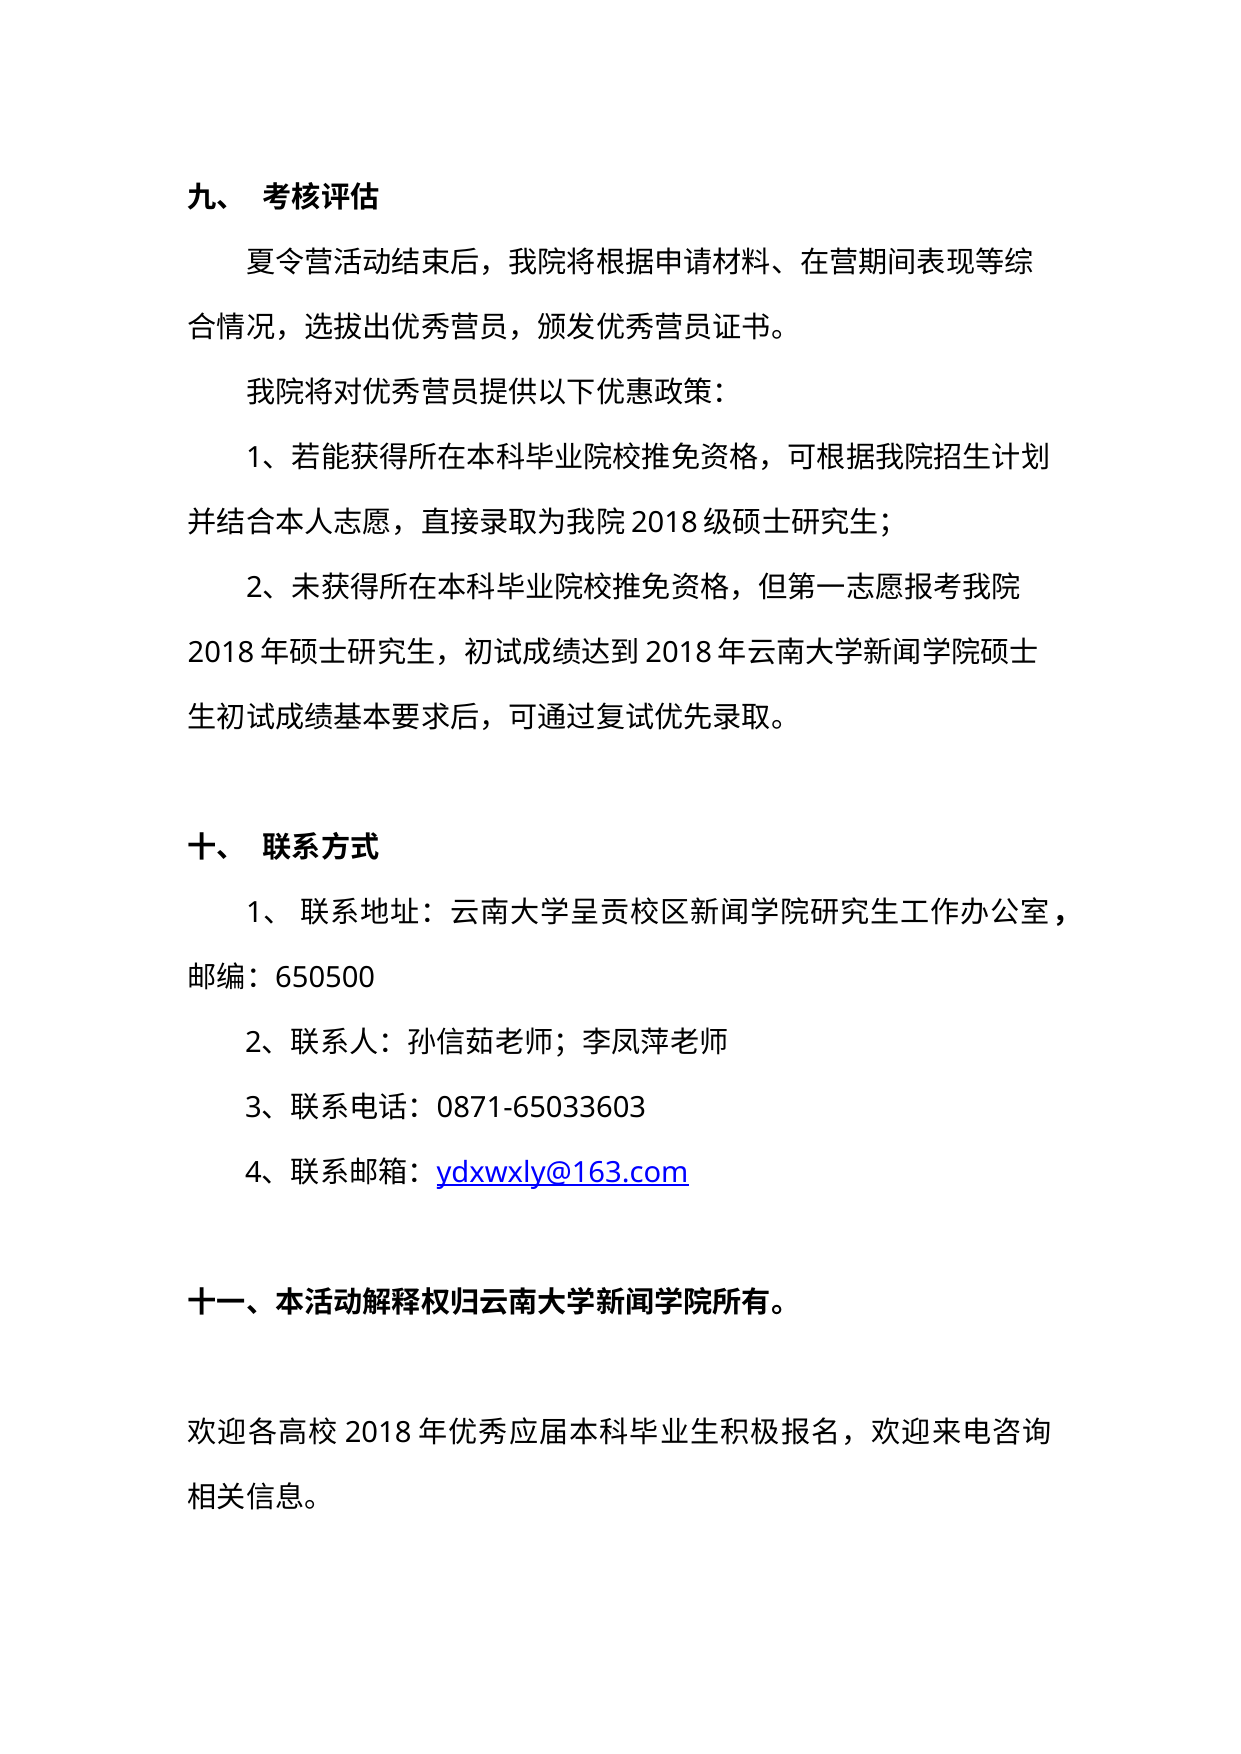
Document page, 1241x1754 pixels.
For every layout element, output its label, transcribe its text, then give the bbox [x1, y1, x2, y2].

text 1、若能获得所在本科毕业院校推免资格，可根据我院招生计划并结合本人志愿，直接录取为我院2018级硕士研究生； [187, 422, 1053, 552]
text 3、联系电话：0871-65033603 [187, 1072, 1053, 1137]
text 夏令营活动结束后，我院将根据申请材料、在营期间表现等综合情况，选拔出优秀营员，颁发优秀营员证书。 [187, 227, 1053, 357]
text 1、 联系地址：云南大学呈贡校区新闻学院研究生工作办公室，邮编：650500 [187, 877, 1053, 1007]
list 考核评估 [187, 162, 1053, 227]
text 我院将对优秀营员提供以下优惠政策： [187, 357, 1053, 422]
text 十一、本活动解释权归云南大学新闻学院所有。 [187, 1267, 1053, 1332]
text 欢迎各高校2018年优秀应届本科毕业生积极报名，欢迎来电咨询相关信息。 [187, 1397, 1053, 1527]
text 2、未获得所在本科毕业院校推免资格，但第一志愿报考我院2018年硕士研究生，初试成绩达到2018年云南大学新闻学院硕士生初试成绩基本要求后，可通过复试优先录取。 [187, 552, 1053, 747]
list 联系方式 [187, 812, 1053, 877]
text 4、联系邮箱：ydxwxly@163.com [187, 1137, 1053, 1202]
text 2、联系人：孙信茹老师；李凤萍老师 [187, 1007, 1053, 1072]
